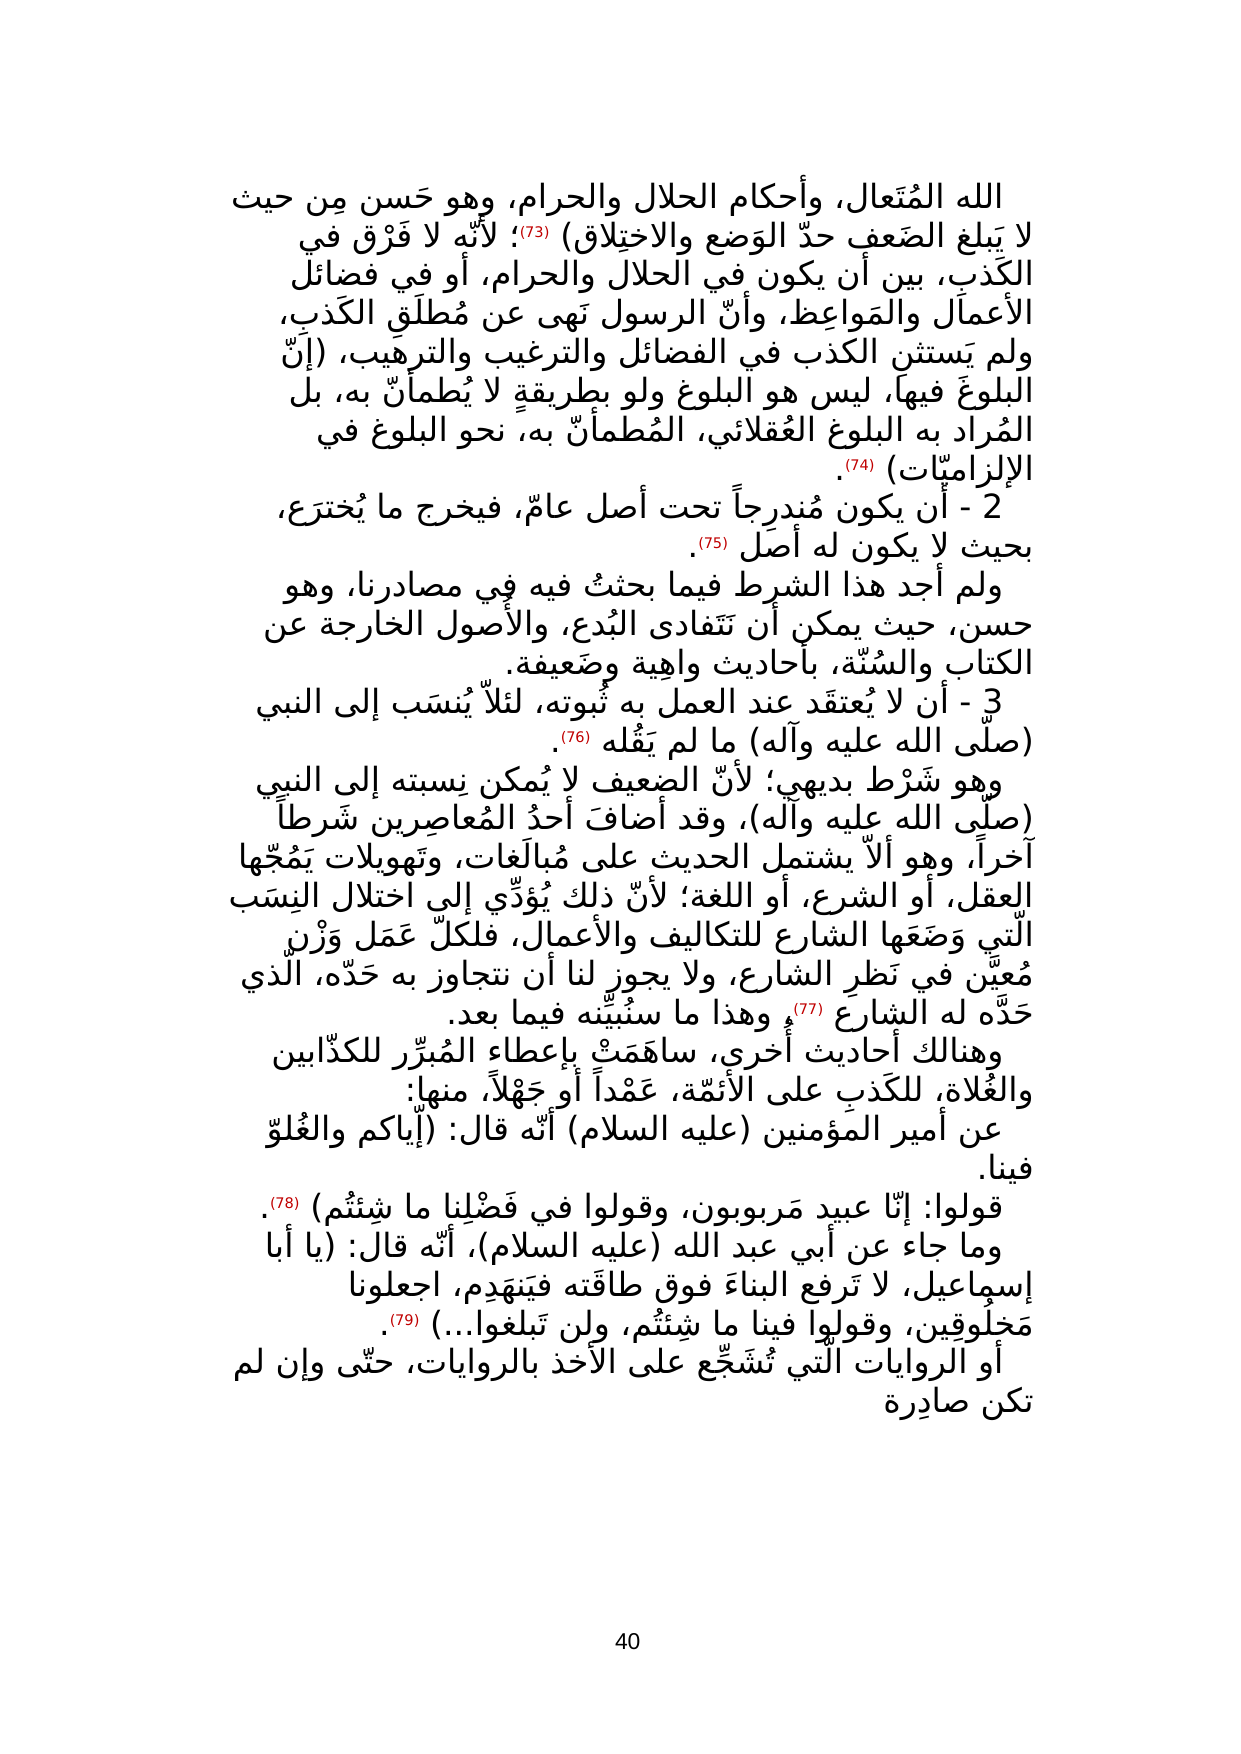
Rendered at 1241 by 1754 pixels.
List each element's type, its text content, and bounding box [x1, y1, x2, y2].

text عن أمير المؤمنين‏ (عليه السلام) أنّه قال: (إّياكم والغُلوّ فينا. [222, 1110, 1033, 1187]
text وهو شَرْط بديهي؛ لأنّ الضعيف لا يُمكن نِسبته إلى النبي ‏(صلّى الله عليه وآله)، وقد أضافَ أحدُ المُعاصِرين شَرطاً آخراً، وهو ألاّ يشتمل الحديث على مُبالَغات، وتَهويلات يَمُجّها العقل، أو الشرع، أو اللغة؛ لأنّ ذلك يُؤدِّي إلى اختلال النِسَب الّتي وَضَعَها الشارع للتكاليف والأعمال، فلكلّ عَمَل وَزْن مُعيَّن في نَظرِ الشارع، ولا يجوز لنا أن نتجاوز به حَدّه، الّذي حَدَّه له الشارع (77)، وهذا ما سنُبيِّنه فيما بعد. [222, 760, 1033, 1032]
text قولوا: إنّا عبيد مَربوبون، وقولوا في فَضْلِنا ما شِئتُم) (78). [222, 1187, 1033, 1226]
text الله المُتَعال، وأحكام الحلال والحرام، وهو حَسن مِن حيث لا يَبلغ الضَعف حدّ الوَضع والاختِلاق) (73)؛ لأنّه لا فَرْق في الكَذبِ، بين أن يكون في الحلال والحرام، أو في فضائل الأعمال والمَواعِظ، وأنّ الرسول نَهى عن مُطلَقِ الكَذبِ، ولم يَستثنِ الكذب في الفضائل والترغيب والترهيب، (إنّ البلوغَ فيها، ليس هو البلوغ ولو بطريقةٍ لا يُطمأنّ به، بل المُراد به البلوغ العُقلائي، المُطمأنّ به، نحو البلوغ في الإلزاميّات) (74). [222, 177, 1033, 488]
text 3 - أن لا يُعتقَد عند العمل به ثُبوته، لئلاّ يُنسَب إلى النبي‏ (صلّى الله عليه وآله) ما لم يَقُله (76). [222, 682, 1033, 760]
text وهنالك أحاديث أُخرى، ساهَمَتْ بإعطاء المُبرِّر للكذّابين والغُلاة، للكَذبِ على الأئمّة، عَمْداً أو جَهْلاً، منها: [222, 1032, 1033, 1110]
text وما جاء عن أبي عبد الله (‏عليه السلام)، أنّه قال: (يا أبا إسماعيل، لا تَرفع البناءَ فوق طاقَته فيَنهَدِم، اجعلونا مَخلُوقِين، وقولوا فينا ما شِئتُم، ولن تَبلغوا...) (79). [222, 1226, 1033, 1343]
text 2 - أن يكون مُندرِجاً تحت أصل عامّ، فيخرج ما يُخترَع، بحيث لا يكون له أصل (75). [222, 488, 1033, 566]
text ولم أجد هذا الشرط فيما بحثتُ فيه في مصادرنا، وهو حسن، حيث يمكن أن نَتَفادى البُدع، والأُصول الخارجة عن الكتاب والسُنّة، بأحاديث واهِية وضَعيفة. [222, 566, 1033, 682]
text أو الروايات الّتي تُشَجِّع على الأخذ بالروايات، حتّى وإن لم تكن صادِرة [222, 1343, 1033, 1421]
